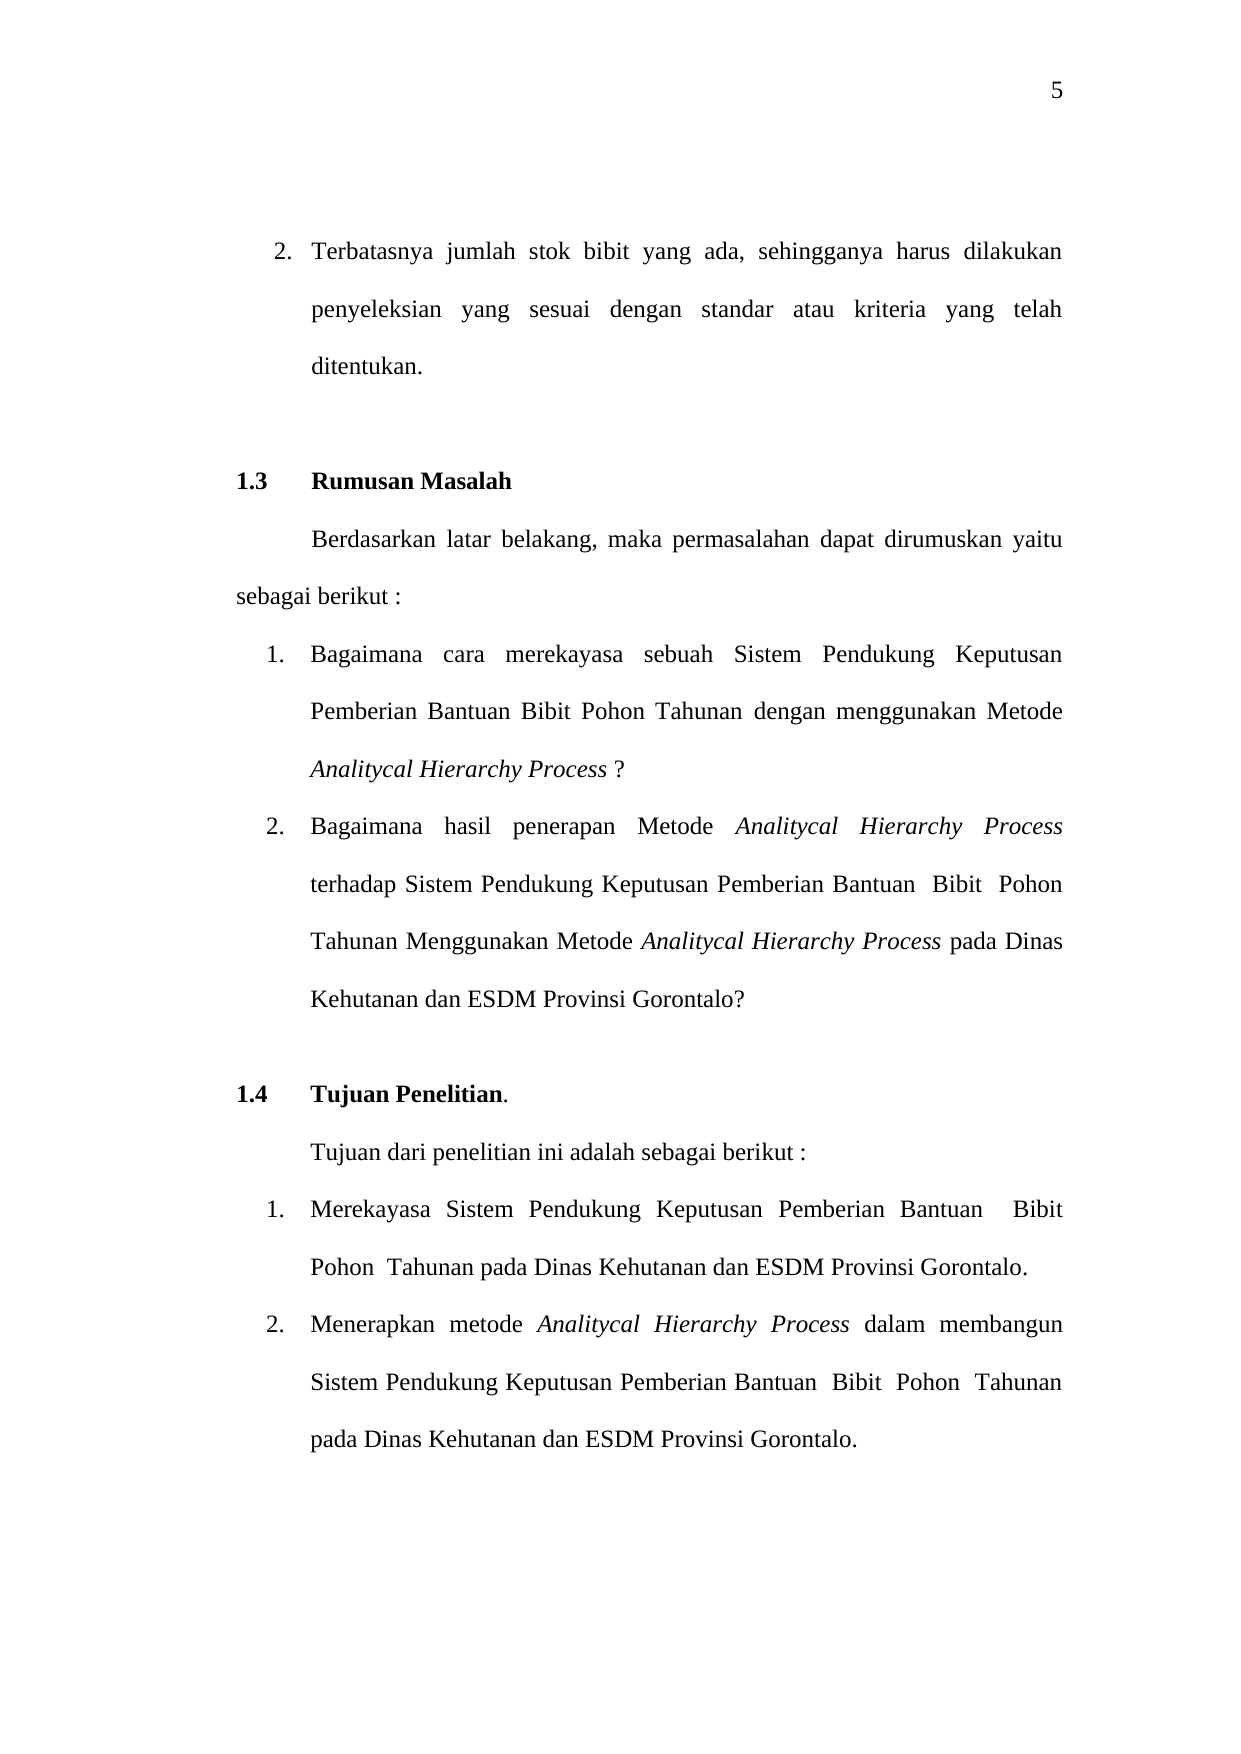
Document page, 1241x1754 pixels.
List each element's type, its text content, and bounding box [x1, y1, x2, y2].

list Rumusan Masalah [236, 466, 1063, 495]
list Bagaimana hasil penerapan Metode Analitycal Hierarchy Process terhadap Sistem Pendukung Keputusan Pemberian Bantuan Bibit Pohon Tahunan Menggunakan Metode Analitycal Hierarchy Process pada Dinas Kehutanan dan ESDM Provinsi Gorontalo? [266, 811, 1063, 1012]
text Tujuan dari penelitian ini adalah sebagai berikut : [236, 1137, 1063, 1166]
list Menerapkan metode Analitycal Hierarchy Process dalam membangun Sistem Pendukung Keputusan Pemberian Bantuan Bibit Pohon Tahunan pada Dinas Kehutanan dan ESDM Provinsi Gorontalo. [266, 1309, 1063, 1453]
list Terbatasnya jumlah stok bibit yang ada, sehingganya harus dilakukan penyeleksian yang sesuai dengan standar atau kriteria yang telah ditentukan. [274, 236, 1063, 380]
list Bagaimana cara merekayasa sebuah Sistem Pendukung Keputusan Pemberian Bantuan Bibit Pohon Tahunan dengan menggunakan Metode Analitycal Hierarchy Process ? [266, 639, 1063, 782]
text Berdasarkan latar belakang, maka permasalahan dapat dirumuskan yaitu sebagai berikut : [236, 524, 1063, 610]
text 1.4 Tujuan Penelitian. [236, 1079, 1063, 1108]
list Merekayasa Sistem Pendukung Keputusan Pemberian Bantuan Bibit Pohon Tahunan pada Dinas Kehutanan dan ESDM Provinsi Gorontalo. [266, 1194, 1063, 1281]
